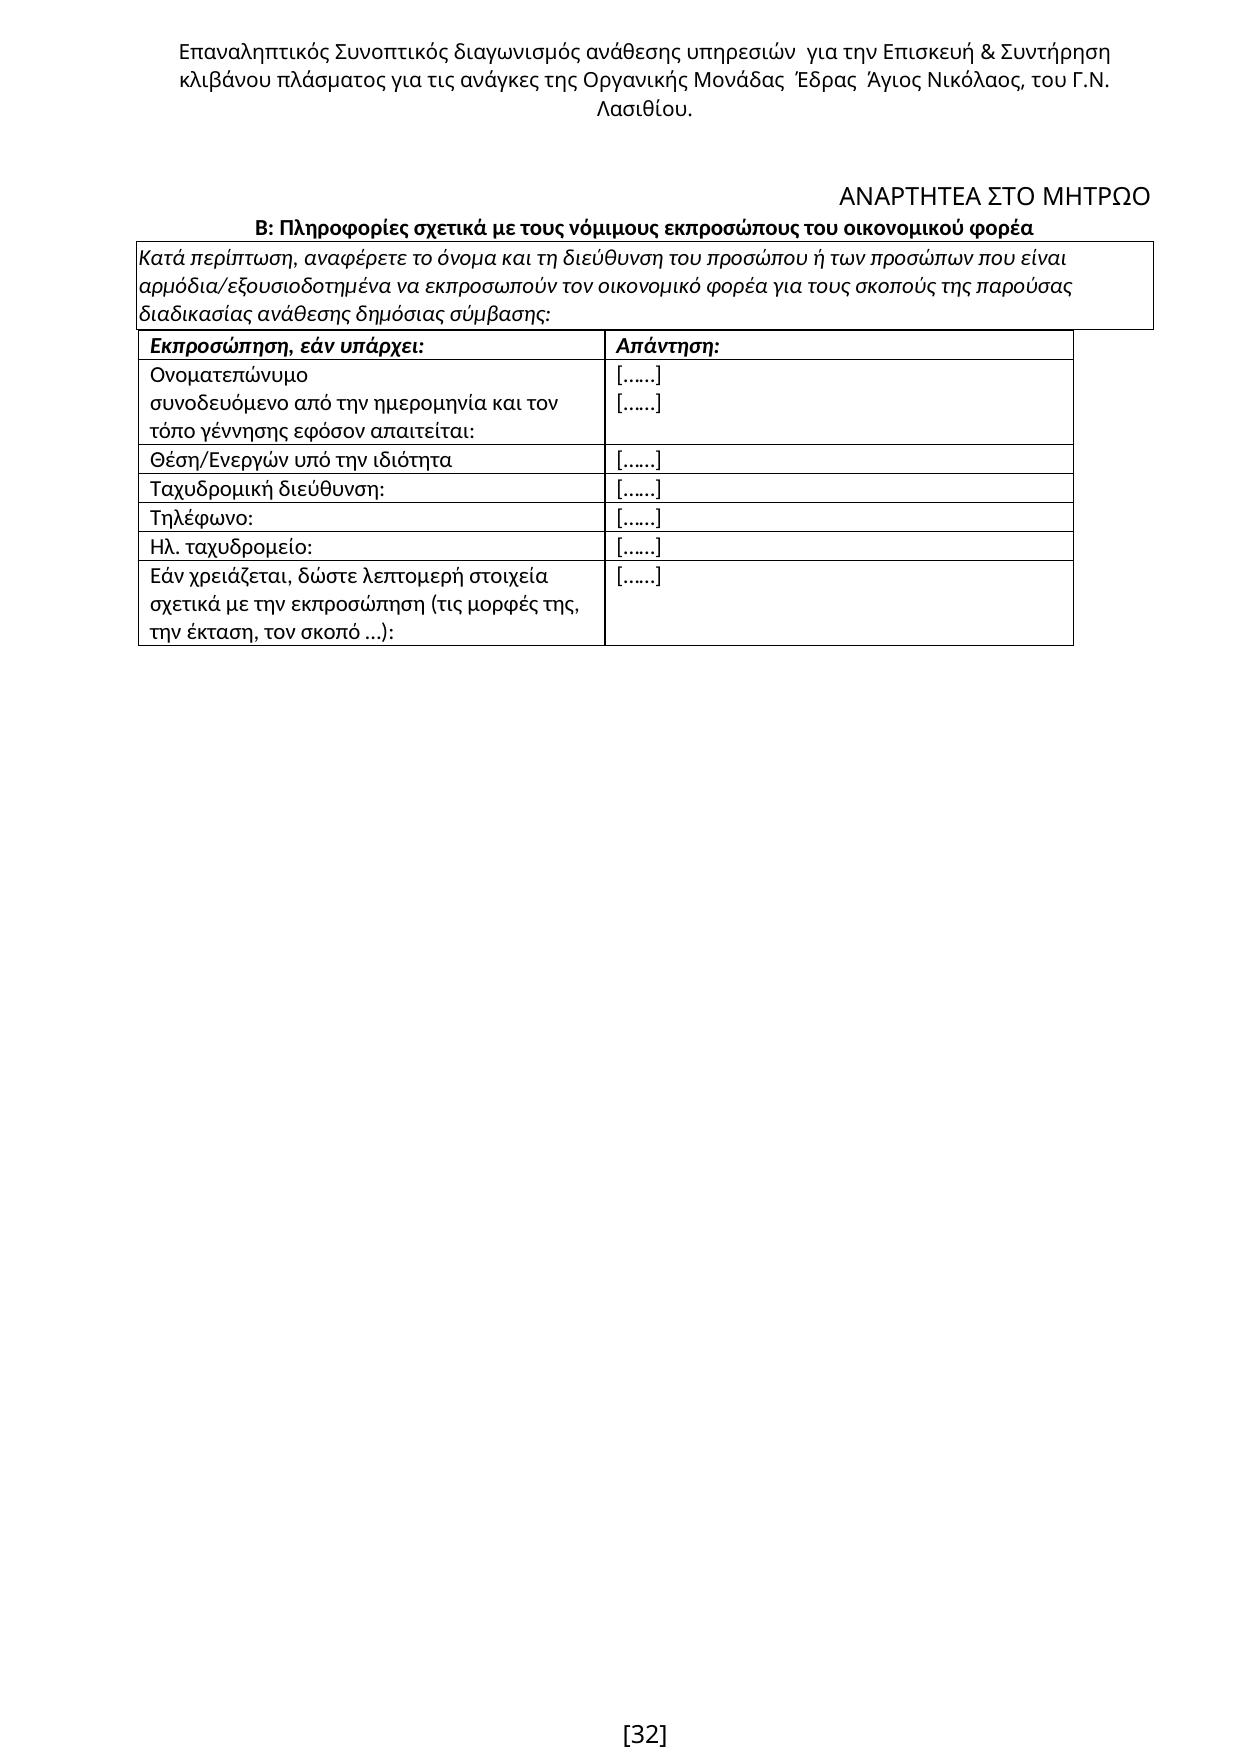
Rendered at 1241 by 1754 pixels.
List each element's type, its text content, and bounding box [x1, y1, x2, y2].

text Β: Πληροφορίες σχετικά με τους νόμιμους εκπροσώπους του οικονομικού φορέα [138, 213, 1151, 241]
table_cell [……] [……] [606, 360, 1073, 444]
table_cell [……] [606, 503, 1073, 531]
table_cell Ονοματεπώνυμο συνοδευόμενο από την ημερομηνία και τον τόπο γέννησης εφόσον απαιτείται: [139, 360, 604, 444]
table_cell Τηλέφωνο: [139, 503, 604, 531]
table_cell [……] [606, 474, 1073, 502]
text Κατά περίπτωση, αναφέρετε το όνομα και τη διεύθυνση του προσώπου ή των προσώπων που είναι αρμόδια/εξουσιοδοτημένα να εκπροσωπούν τον οικονομικό φορέα για τους σκοπούς της παρούσας διαδικασίας ανάθεσης δημόσιας σύμβασης: [137, 242, 1153, 329]
table_cell Εάν χρειάζεται, δώστε λεπτομερή στοιχεία σχετικά με την εκπροσώπηση (τις μορφές της, την έκταση, τον σκοπό …): [139, 561, 604, 645]
table_cell [……] [606, 532, 1073, 560]
table_header Εκπροσώπηση, εάν υπάρχει: [139, 331, 604, 359]
table_cell Ταχυδρομική διεύθυνση: [139, 474, 604, 502]
table_cell [……] [606, 561, 1073, 645]
table_cell [……] [606, 445, 1073, 473]
table_cell Ηλ. ταχυδρομείο: [139, 532, 604, 560]
table_cell Θέση/Ενεργών υπό την ιδιότητα [139, 445, 604, 473]
table_header Απάντηση: [606, 331, 1073, 359]
